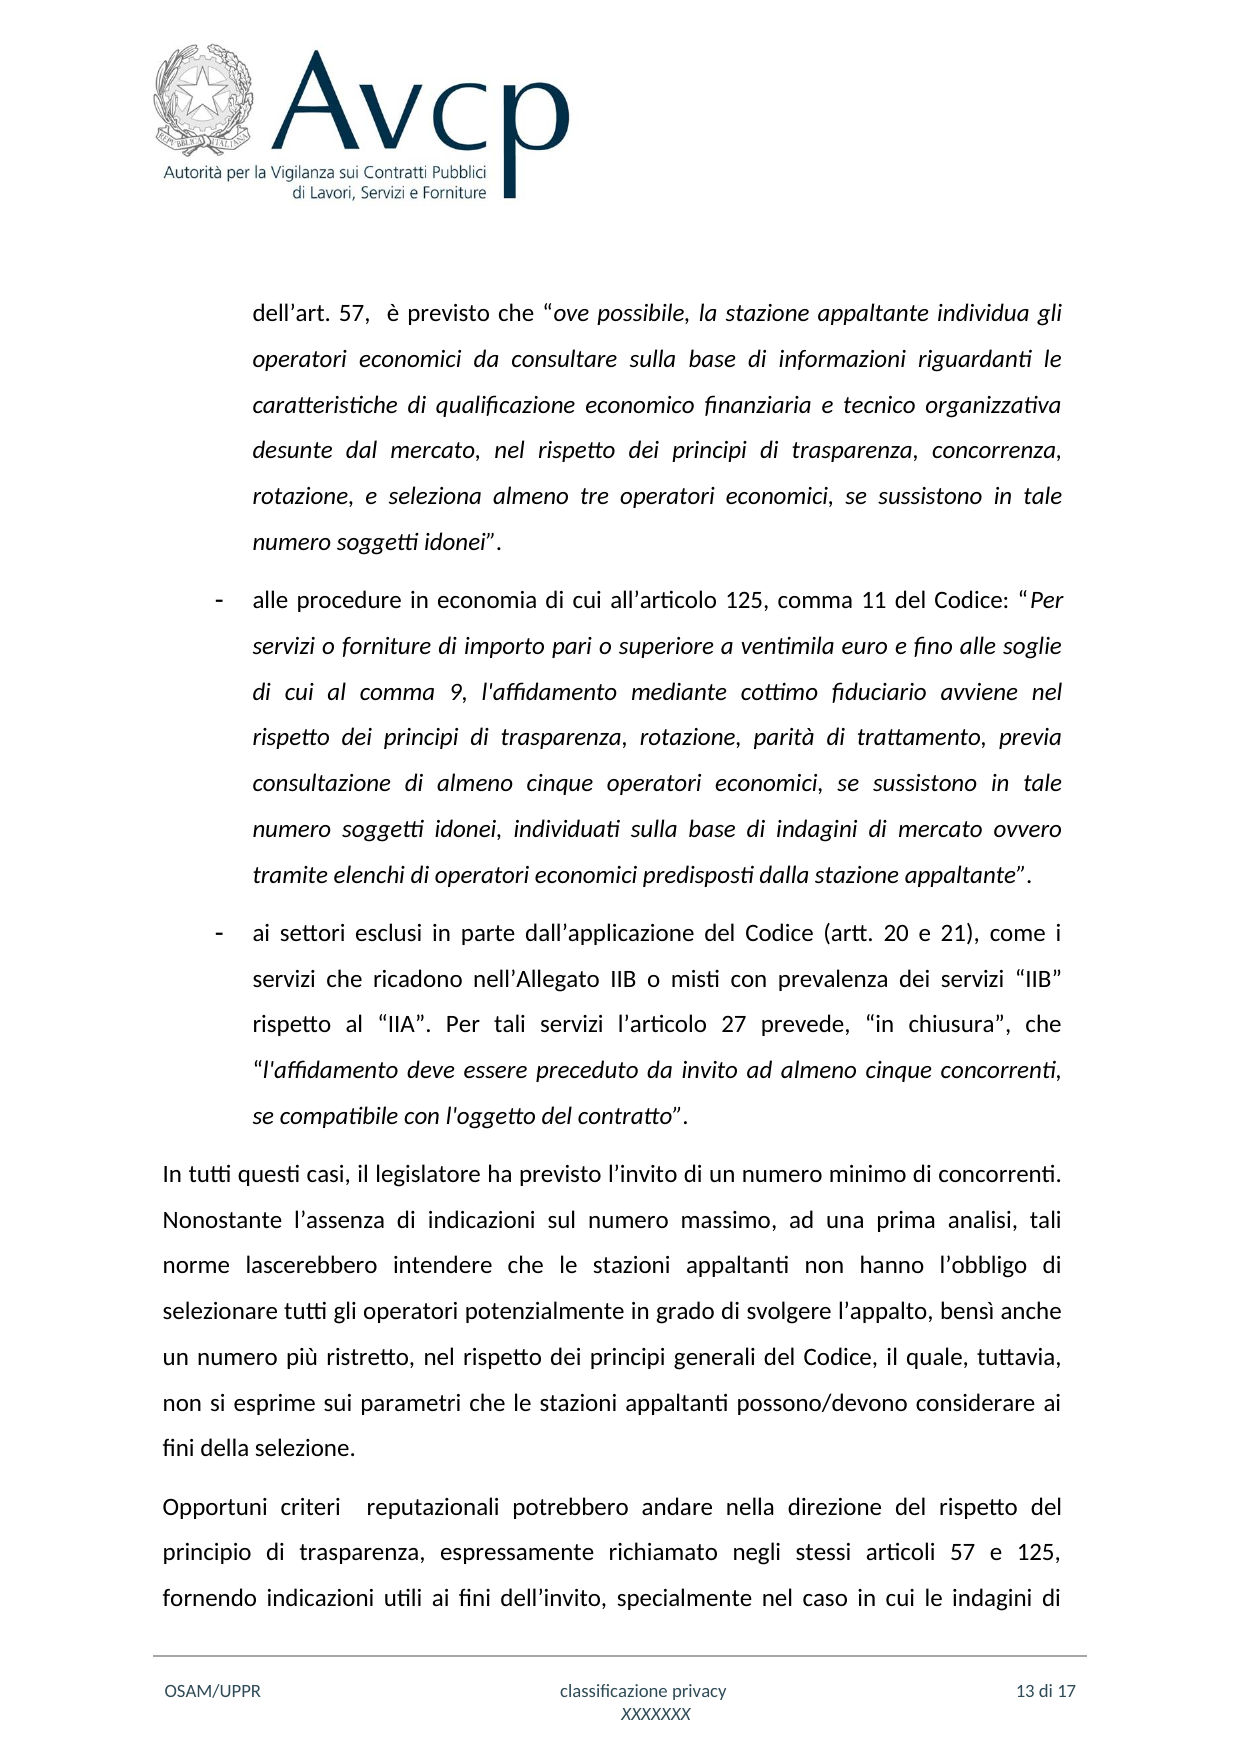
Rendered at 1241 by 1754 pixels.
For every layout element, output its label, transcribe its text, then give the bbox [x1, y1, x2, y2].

list alle procedure in economia di cui all’articolo 125, comma 11 del Codice: “Per servizi o forniture di importo pari o superiore a ventimila euro e fino alle soglie di cui al comma 9, l'affidamento mediante cottimo fiduciario avviene nel rispetto dei principi di trasparenza, rotazione, parità di trattamento, previa consultazione di almeno cinque operatori economici, se sussistono in tale numero soggetti idonei, individuati sulla base di indagini di mercato ovvero tramite elenchi di operatori economici predisposti dalla stazione appaltante”. [215, 584, 1063, 889]
picture [120, 2, 605, 239]
list ai settori esclusi in parte dall’applicazione del Codice (artt. 20 e 21), come i servizi che ricadono nell’Allegato IIB o misti con prevalenza dei servizi “IIB” rispetto al “IIA”. Per tali servizi l’articolo 27 prevede, “in chiusura”, che “l'affidamento deve essere preceduto da invito ad almeno cinque concorrenti, se compatibile con l'oggetto del contratto”. [215, 917, 1063, 1130]
text In tutti questi casi, il legislatore ha previsto l’invito di un numero minimo di concorrenti. Nonostante l’assenza di indicazioni sul numero massimo, ad una prima analisi, tali norme lascerebbero intendere che le stazioni appaltanti non hanno l’obbligo di selezionare tutti gli operatori potenzialmente in grado di svolgere l’appalto, bensì anche un numero più ristretto, nel rispetto dei principi generali del Codice, il quale, tuttavia, non si esprime sui parametri che le stazioni appaltanti possono/devono considerare ai fini della selezione. [162, 1158, 1063, 1463]
